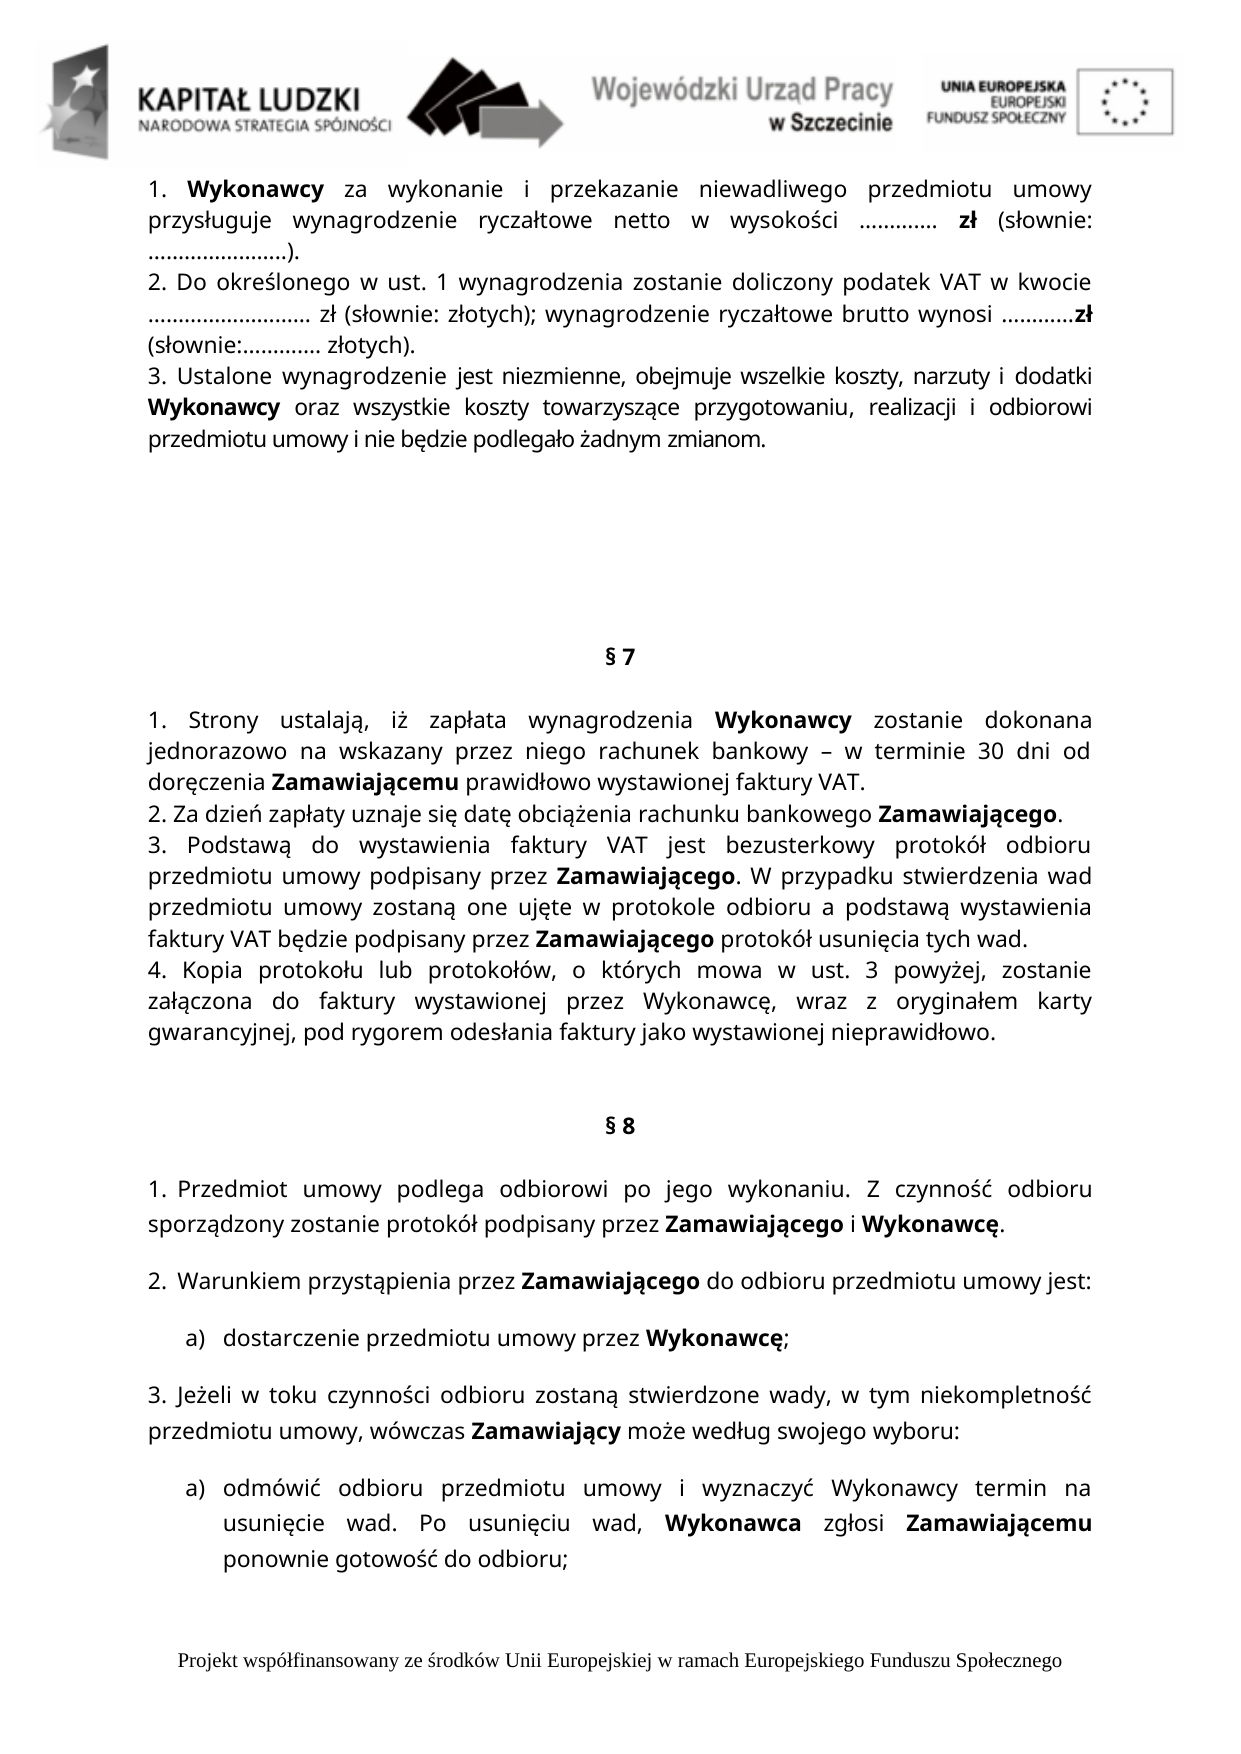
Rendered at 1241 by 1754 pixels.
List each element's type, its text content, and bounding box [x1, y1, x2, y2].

list Warunkiem przystąpienia przez Zamawiającego do odbioru przedmiotu umowy jest: [148, 1265, 1093, 1296]
text § 8 [148, 1110, 1093, 1141]
text § 7 [148, 641, 1093, 672]
list dostarczenie przedmiotu umowy przez Wykonawcę; [185, 1322, 1093, 1353]
text 4. Kopia protokołu lub protokołów, o których mowa w ust. 3 powyżej, zostanie załączona do faktury wystawionej przez Wykonawcę, wraz z oryginałem karty gwarancyjnej, pod rygorem odesłania faktury jako wystawionej nieprawidłowo. [148, 954, 1093, 1047]
text 2. Za dzień zapłaty uznaje się datę obciążenia rachunku bankowego Zamawiającego. [148, 797, 1093, 829]
list odmówić odbioru przedmiotu umowy i wyznaczyć Wykonawcy termin na usunięcie wad. Po usunięciu wad, Wykonawca zgłosi Zamawiającemu ponownie gotowość do odbioru; [185, 1471, 1093, 1574]
list Jeżeli w toku czynności odbioru zostaną stwierdzone wady, w tym niekompletność przedmiotu umowy, wówczas Zamawiający może według swojego wyboru: [148, 1379, 1093, 1446]
text 3. Podstawą do wystawienia faktury VAT jest bezusterkowy protokół odbioru przedmiotu umowy podpisany przez Zamawiającego. W przypadku stwierdzenia wad przedmiotu umowy zostaną one ujęte w protokole odbioru a podstawą wystawienia faktury VAT będzie podpisany przez Zamawiającego protokół usunięcia tych wad. [148, 829, 1093, 954]
list Przedmiot umowy podlega odbiorowi po jego wykonaniu. Z czynność odbioru sporządzony zostanie protokół podpisany przez Zamawiającego i Wykonawcę. [148, 1172, 1093, 1240]
text 3. Ustalone wynagrodzenie jest niezmienne, obejmuje wszelkie koszty, narzuty i dodatki Wykonawcy oraz wszystkie koszty towarzyszące przygotowaniu, realizacji i odbiorowi przedmiotu umowy i nie będzie podlegało żadnym zmianom. [148, 360, 1093, 454]
text 1. Wykonawcy za wykonanie i przekazanie niewadliwego przedmiotu umowy przysługuje wynagrodzenie ryczałtowe netto w wysokości …………. zł (słownie: …………………..). [148, 168, 1093, 266]
text 1. Strony ustalają, iż zapłata wynagrodzenia Wykonawcy zostanie dokonana jednorazowo na wskazany przez niego rachunek bankowy – w terminie 30 dni od doręczenia Zamawiającemu prawidłowo wystawionej faktury VAT. [148, 704, 1093, 797]
text 2. Do określonego w ust. 1 wynagrodzenia zostanie doliczony podatek VAT w kwocie ……………………… zł (słownie: złotych); wynagrodzenie ryczałtowe brutto wynosi …………zł (słownie:…………. złotych). [148, 266, 1093, 360]
